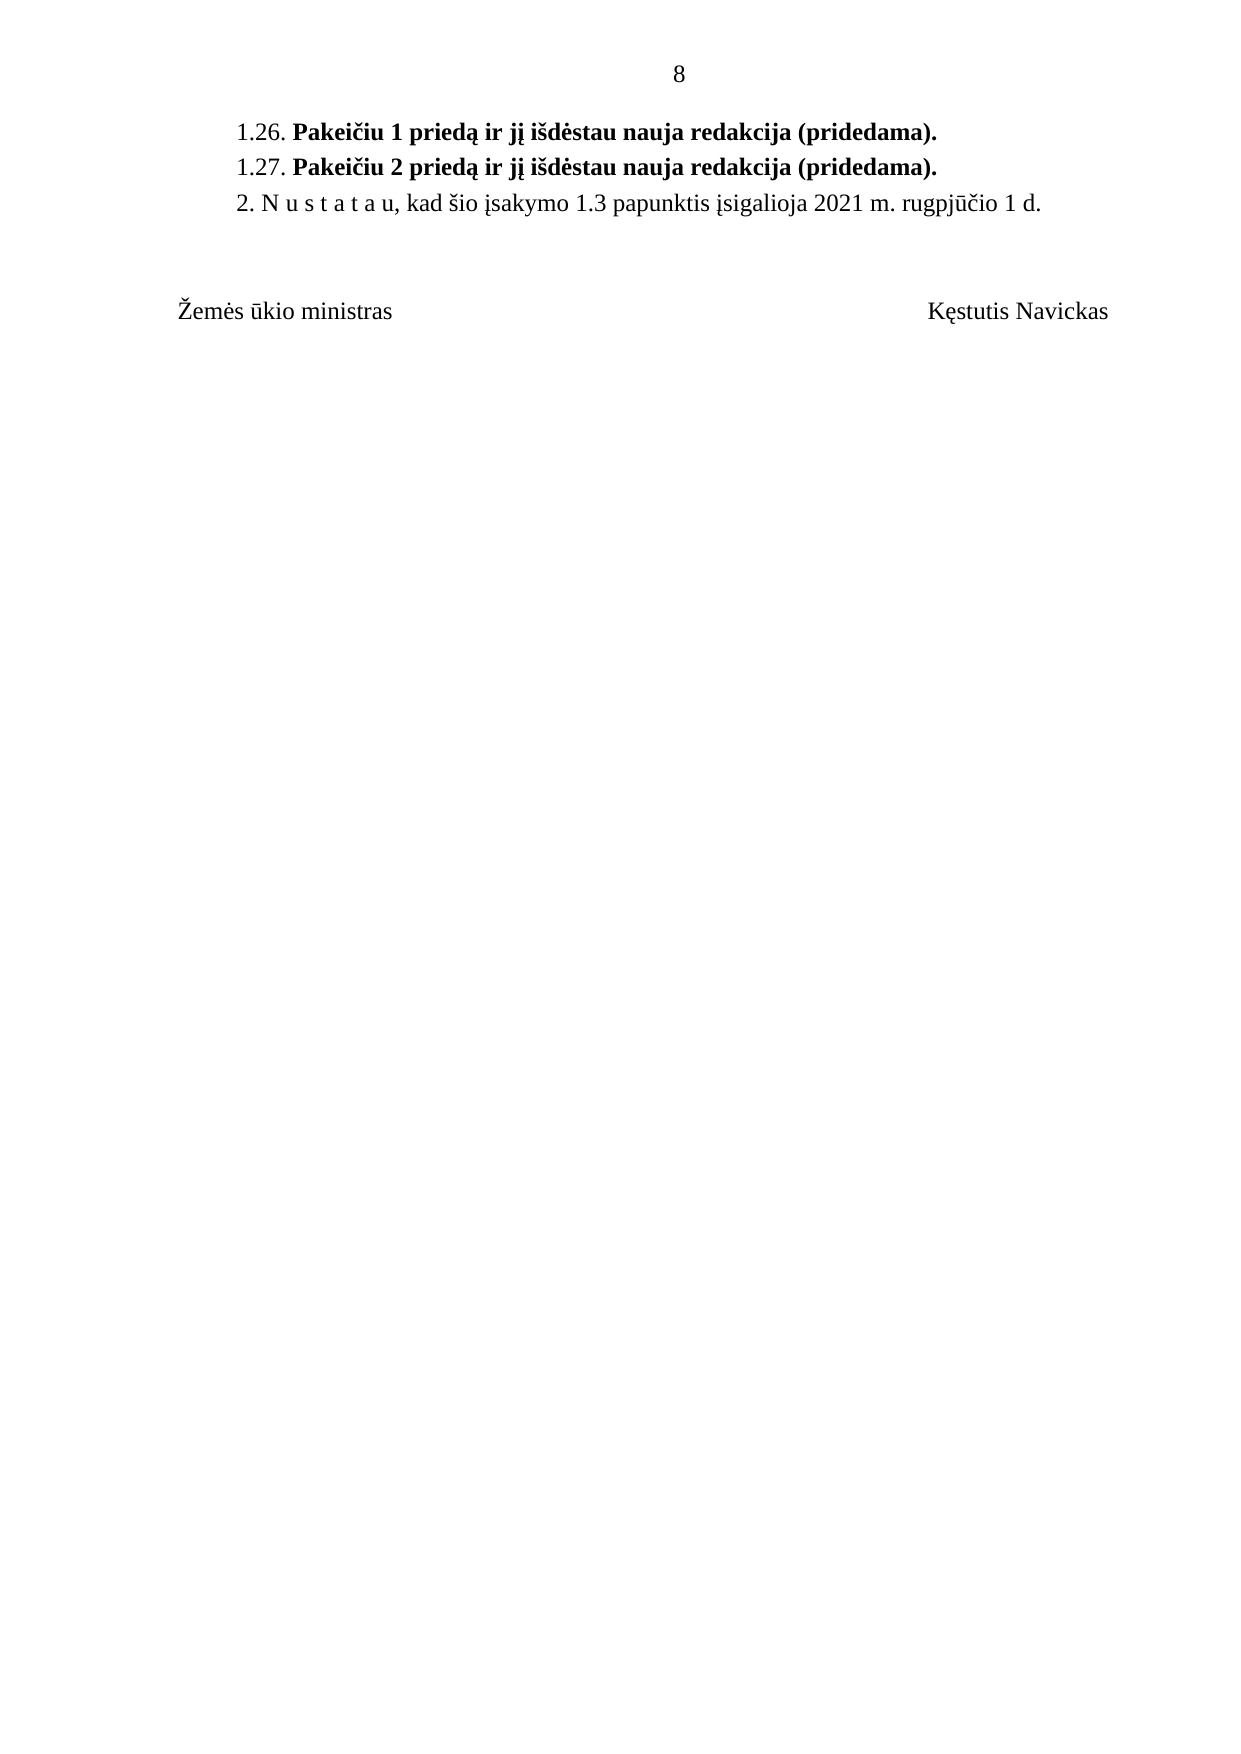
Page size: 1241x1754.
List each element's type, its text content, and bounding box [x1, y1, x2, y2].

text 2. N u s t a t a u, kad šio įsakymo 1.3 papunktis įsigalioja 2021 m. rugpjūčio 1 d. [177, 188, 1181, 217]
text 1.26. Pakeičiu 1 priedą ir jį išdėstau nauja redakcija (pridedama). [177, 117, 1181, 145]
text 1.27. Pakeičiu 2 priedą ir jį išdėstau nauja redakcija (pridedama). [177, 152, 1181, 181]
text Žemės ūkio ministras Kęstutis Navickas [177, 296, 1181, 325]
